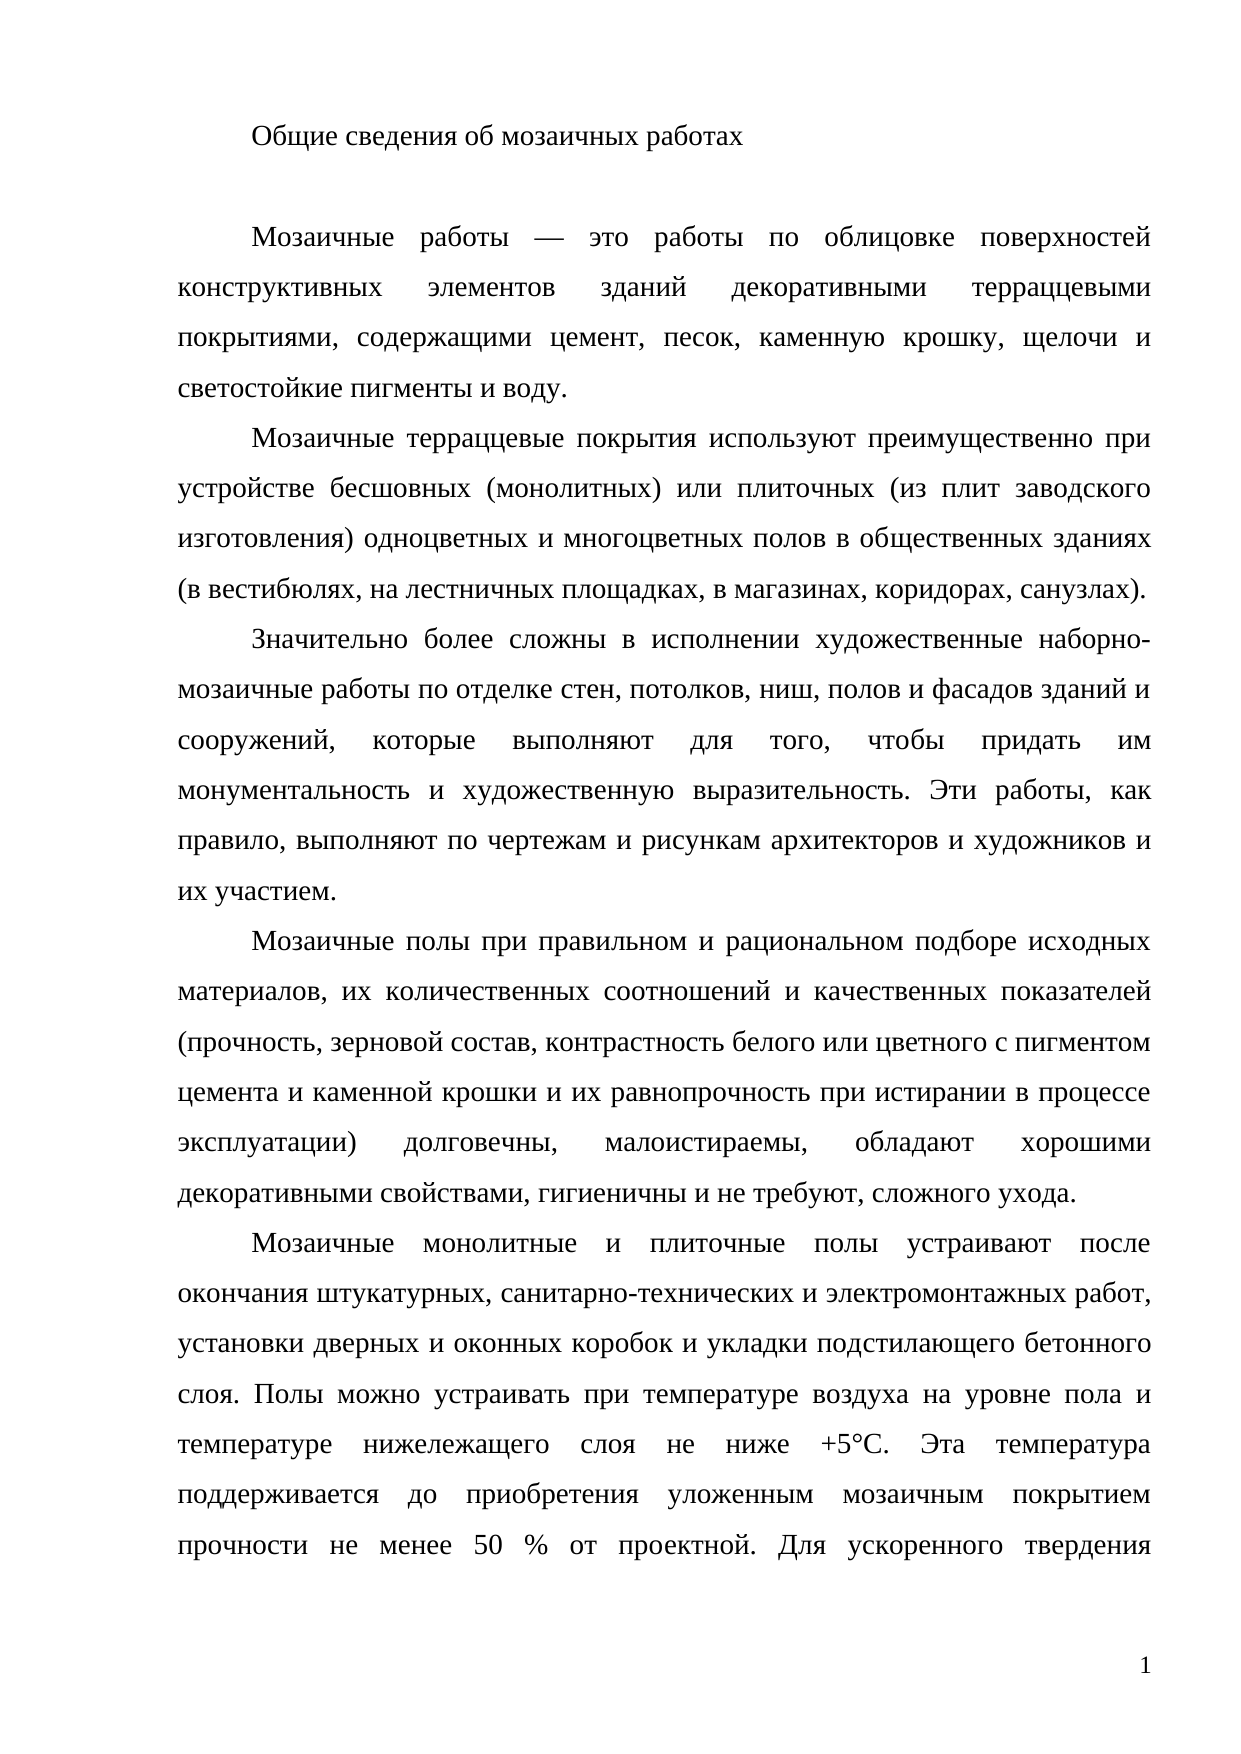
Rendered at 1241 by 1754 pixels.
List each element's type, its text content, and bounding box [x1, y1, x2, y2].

text Значительно более сложны в исполнении художественные наборно-мозаичные работы по отделке стен, потолков, ниш, полов и фасадов зданий и сооружений, которые выполняют для того, чтобы придать им монументальность и художественную выразительность. Эти работы, как правило, выполняют по чертежам и рисункам архитекторов и художников и их участием. [177, 621, 1152, 906]
text Мозаичные полы при правильном и рациональном подборе исходных материалов, их количественных соотношений и качественных показателей (прочность, зерновой состав, контрастность белого или цветного с пигментом цемента и каменной крошки и их равнопрочность при истирании в процессе эксплуатации) долговечны, малоистираемы, обладают хорошими декоративными свойствами, гигиеничны и не требуют, сложного ухода. [177, 923, 1152, 1208]
text Мозаичные работы — это работы по облицовке поверхностей конструктивных элементов зданий декоративными терраццевыми покрытиями, содержащими цемент, песок, каменную крошку, щелочи и светостойкие пигменты и воду. [177, 219, 1152, 403]
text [177, 1225, 1152, 1560]
text Мозаичные терраццевые покрытия используют преимущественно при устройстве бесшовных (монолитных) или плиточных (из плит заводского изготовления) одноцветных и многоцветных полов в общественных зданиях (в вестибюлях, на лестничных площадках, в магазинах, коридорах, санузлах). [177, 420, 1152, 604]
text Общие сведения об мозаичных работах [177, 118, 1152, 152]
